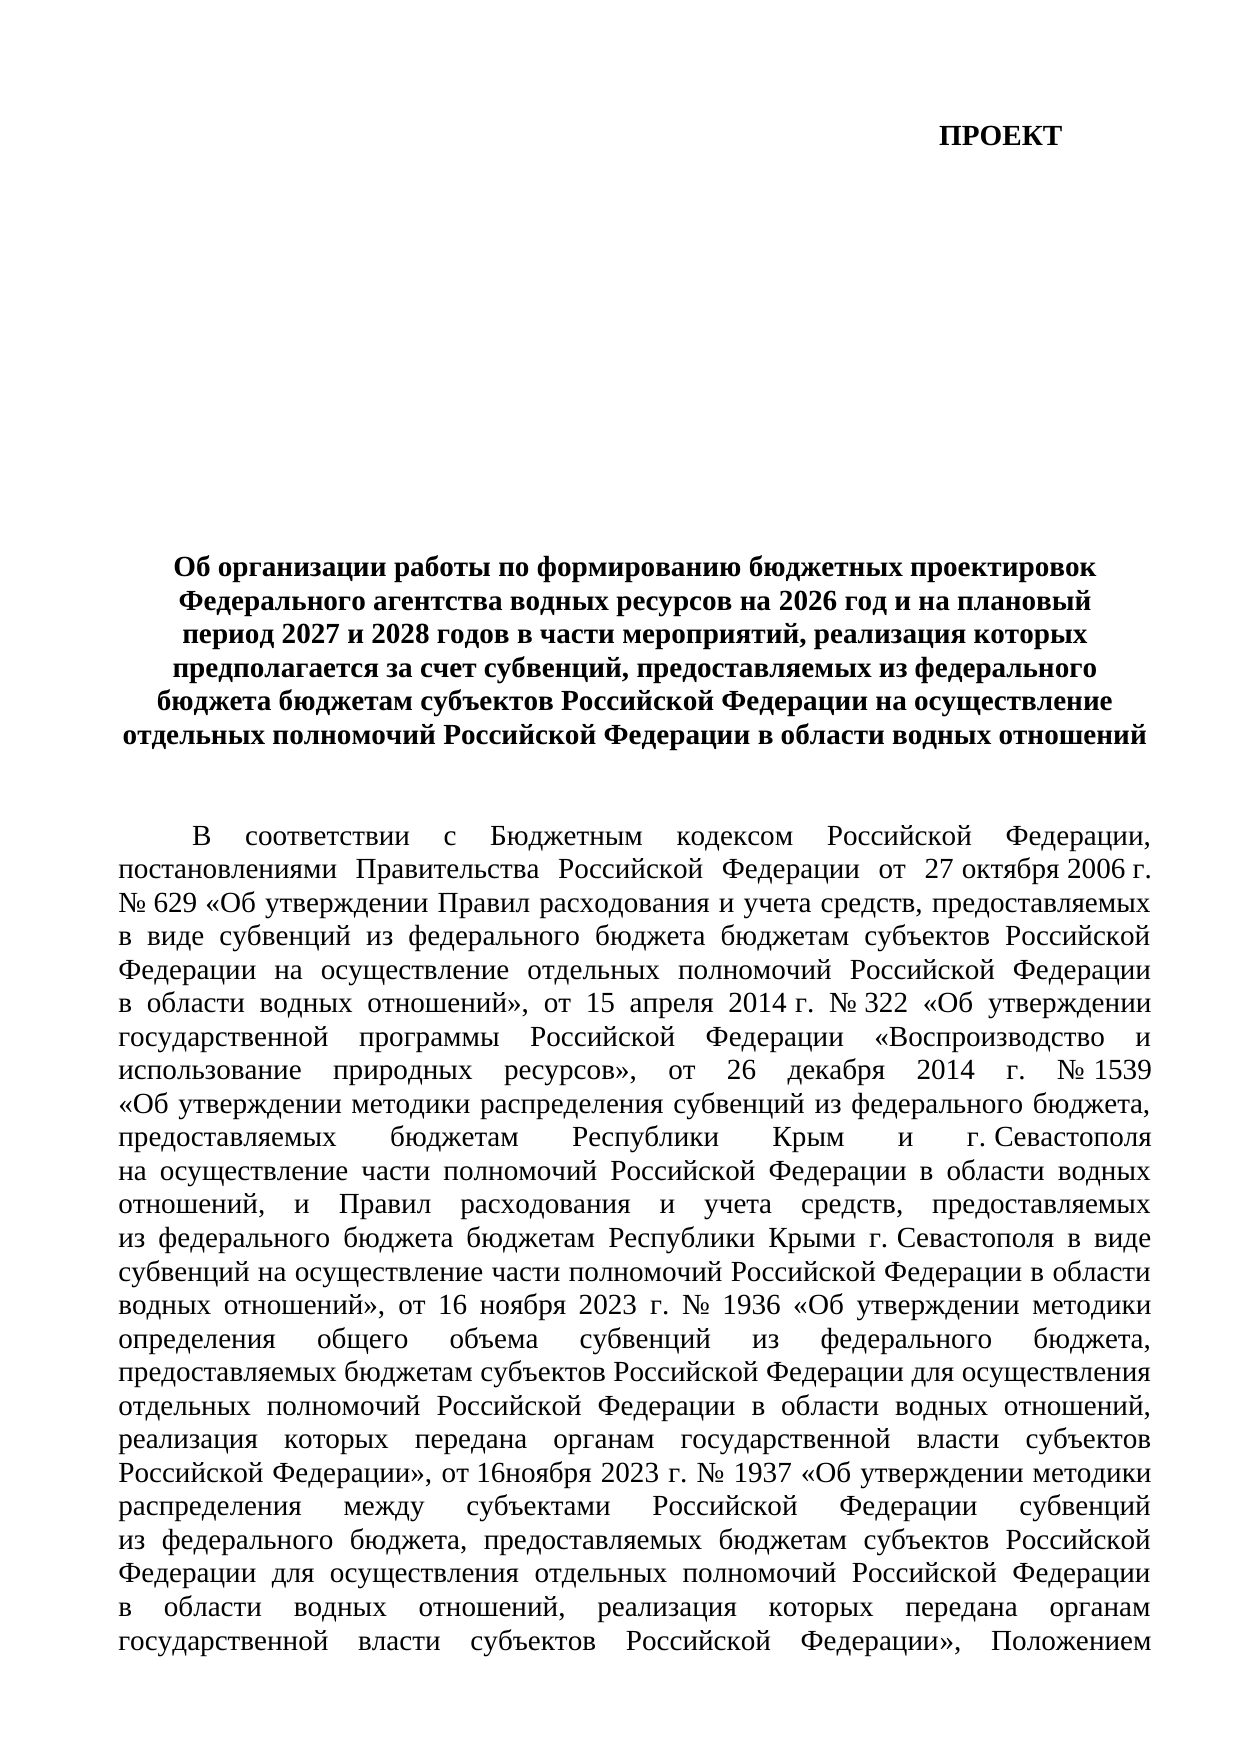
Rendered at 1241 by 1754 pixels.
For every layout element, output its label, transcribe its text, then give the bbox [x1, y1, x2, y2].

text ПРОЕКТ [849, 118, 1152, 152]
text Об организации работы по формированию бюджетных проектировок Федерального агентства водных ресурсов на 2026 год и на плановый период 2027 и 2028 годов в части мероприятий, реализация которых предполагается за счет субвенций, предоставляемых из федерального бюджета бюджетам субъектов Российской Федерации на осуществление отдельных полномочий Российской Федерации в области водных отношений [118, 549, 1152, 751]
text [118, 818, 1152, 1656]
